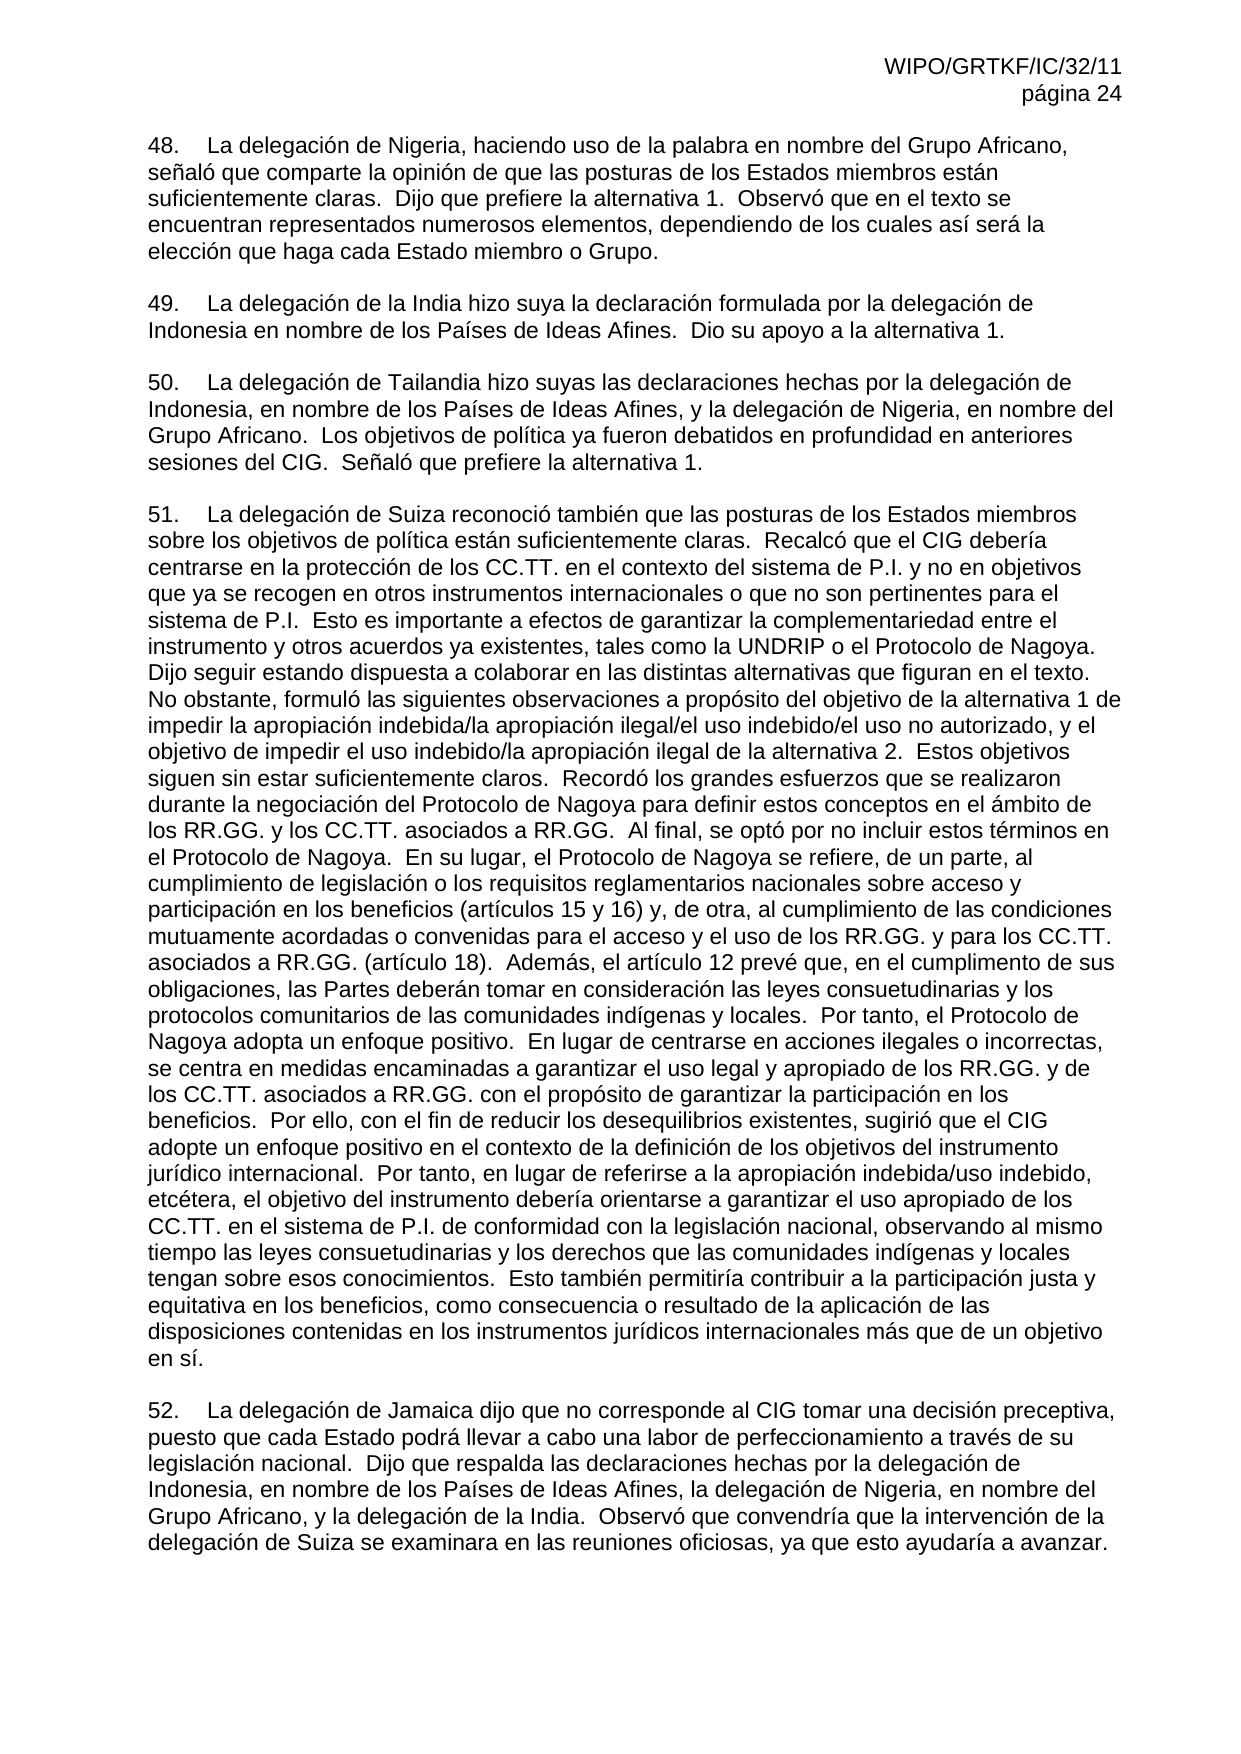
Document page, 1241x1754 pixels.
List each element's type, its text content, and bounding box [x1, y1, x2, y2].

list La delegación de Nigeria, haciendo uso de la palabra en nombre del Grupo Africano, señaló que comparte la opinión de que las posturas de los Estados miembros están suficientemente claras. Dijo que prefiere la alternativa 1. Observó que en el texto se encuentran representados numerosos elementos, dependiendo de los cuales así será la elección que haga cada Estado miembro o Grupo. [148, 132, 1122, 264]
list La delegación de Tailandia hizo suyas las declaraciones hechas por la delegación de Indonesia, en nombre de los Países de Ideas Afines, y la delegación de Nigeria, en nombre del Grupo Africano. Los objetivos de política ya fueron debatidos en profundidad en anteriores sesiones del CIG. Señaló que prefiere la alternativa 1. [148, 369, 1122, 475]
list La delegación de Suiza reconoció también que las posturas de los Estados miembros sobre los objetivos de política están suficientemente claras. Recalcó que el CIG debería centrarse en la protección de los CC.TT. en el contexto del sistema de P.I. y no en objetivos que ya se recogen en otros instrumentos internacionales o que no son pertinentes para el sistema de P.I. Esto es importante a efectos de garantizar la complementariedad entre el instrumento y otros acuerdos ya existentes, tales como la UNDRIP o el Protocolo de Nagoya. Dijo seguir estando dispuesta a colaborar en las distintas alternativas que figuran en el texto. No obstante, formuló las siguientes observaciones a propósito del objetivo de la alternativa 1 de impedir la apropiación indebida/la apropiación ilegal/el uso indebido/el uso no autorizado, y el objetivo de impedir el uso indebido/la apropiación ilegal de la alternativa 2. Estos objetivos siguen sin estar suficientemente claros. Recordó los grandes esfuerzos que se realizaron durante la negociación del Protocolo de Nagoya para definir estos conceptos en el ámbito de los RR.GG. y los CC.TT. asociados a RR.GG. Al final, se optó por no incluir estos términos en el Protocolo de Nagoya. En su lugar, el Protocolo de Nagoya se refiere, de un parte, al cumplimiento de legislación o los requisitos reglamentarios nacionales sobre acceso y participación en los beneficios (artículos 15 y 16) y, de otra, al cumplimiento de las condiciones mutuamente acordadas o convenidas para el acceso y el uso de los RR.GG. y para los CC.TT. asociados a RR.GG. (artículo 18). Además, el artículo 12 prevé que, en el cumplimento de sus obligaciones, las Partes deberán tomar en consideración las leyes consuetudinarias y los protocolos comunitarios de las comunidades indígenas y locales. Por tanto, el Protocolo de Nagoya adopta un enfoque positivo. En lugar de centrarse en acciones ilegales o incorrectas, se centra en medidas encaminadas a garantizar el uso legal y apropiado de los RR.GG. y de los CC.TT. asociados a RR.GG. con el propósito de garantizar la participación en los beneficios. Por ello, con el fin de reducir los desequilibrios existentes, sugirió que el CIG adopte un enfoque positivo en el contexto de la definición de los objetivos del instrumento jurídico internacional. Por tanto, en lugar de referirse a la apropiación indebida/uso indebido, etcétera, el objetivo del instrumento debería orientarse a garantizar el uso apropiado de los CC.TT. en el sistema de P.I. de conformidad con la legislación nacional, observando al mismo tiempo las leyes consuetudinarias y los derechos que las comunidades indígenas y locales tengan sobre esos conocimientos. Esto también permitiría contribuir a la participación justa y equitativa en los beneficios, como consecuencia o resultado de la aplicación de las disposiciones contenidas en los instrumentos jurídicos internacionales más que de un objetivo en sí. [148, 501, 1122, 1371]
list La delegación de la India hizo suya la declaración formulada por la delegación de Indonesia en nombre de los Países de Ideas Afines. Dio su apoyo a la alternativa 1. [148, 290, 1122, 343]
list La delegación de Jamaica dijo que no corresponde al CIG tomar una decisión preceptiva, puesto que cada Estado podrá llevar a cabo una labor de perfeccionamiento a través de su legislación nacional. Dijo que respalda las declaraciones hechas por la delegación de Indonesia, en nombre de los Países de Ideas Afines, la delegación de Nigeria, en nombre del Grupo Africano, y la delegación de la India. Observó que convendría que la intervención de la delegación de Suiza se examinara en las reuniones oficiosas, ya que esto ayudaría a avanzar. [148, 1397, 1122, 1555]
